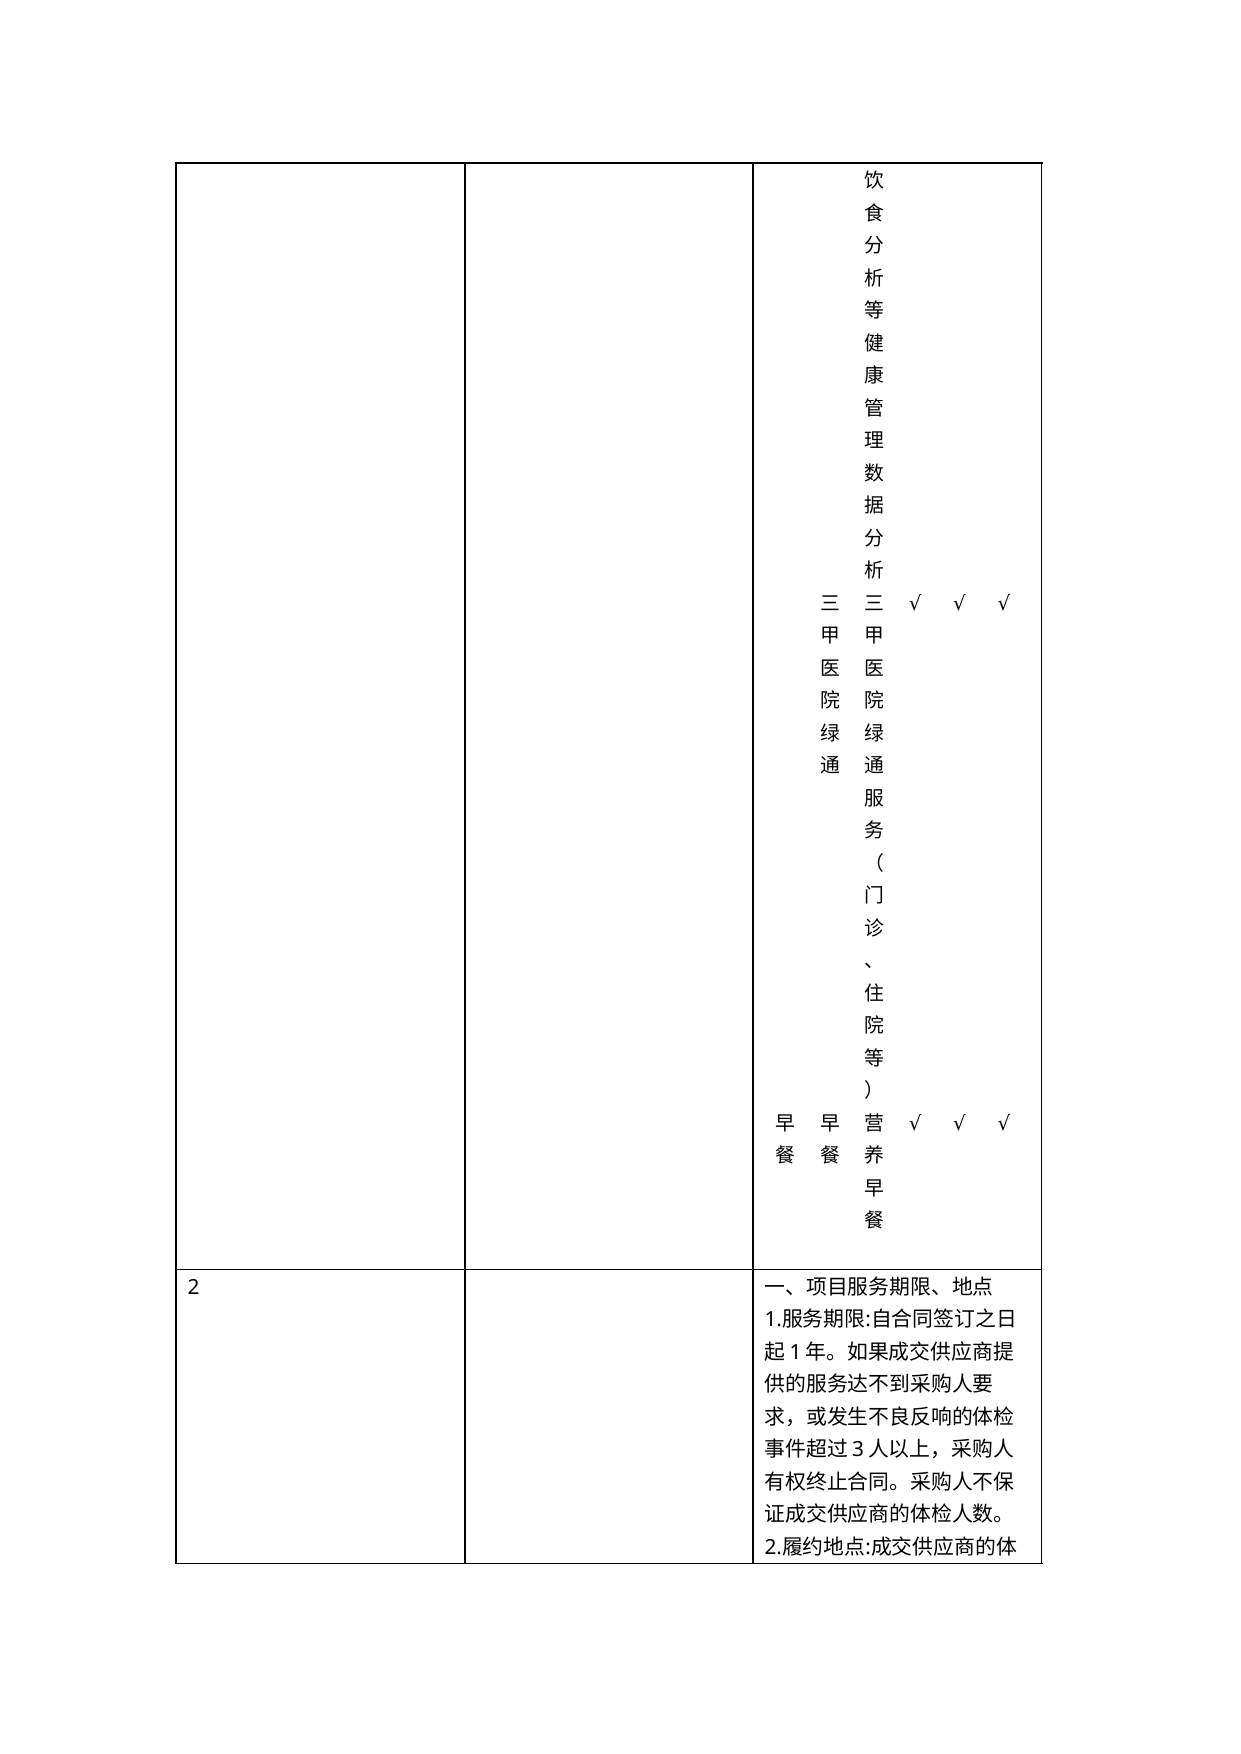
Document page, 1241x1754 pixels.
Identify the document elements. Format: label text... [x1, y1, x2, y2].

table_cell 1 [177, 164, 464, 1268]
table_cell 退休民警 [754, 164, 1041, 1268]
table_cell 2 [177, 1270, 464, 1563]
table_cell [466, 1270, 752, 1563]
table_cell [466, 164, 752, 1268]
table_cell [754, 1270, 1041, 1563]
